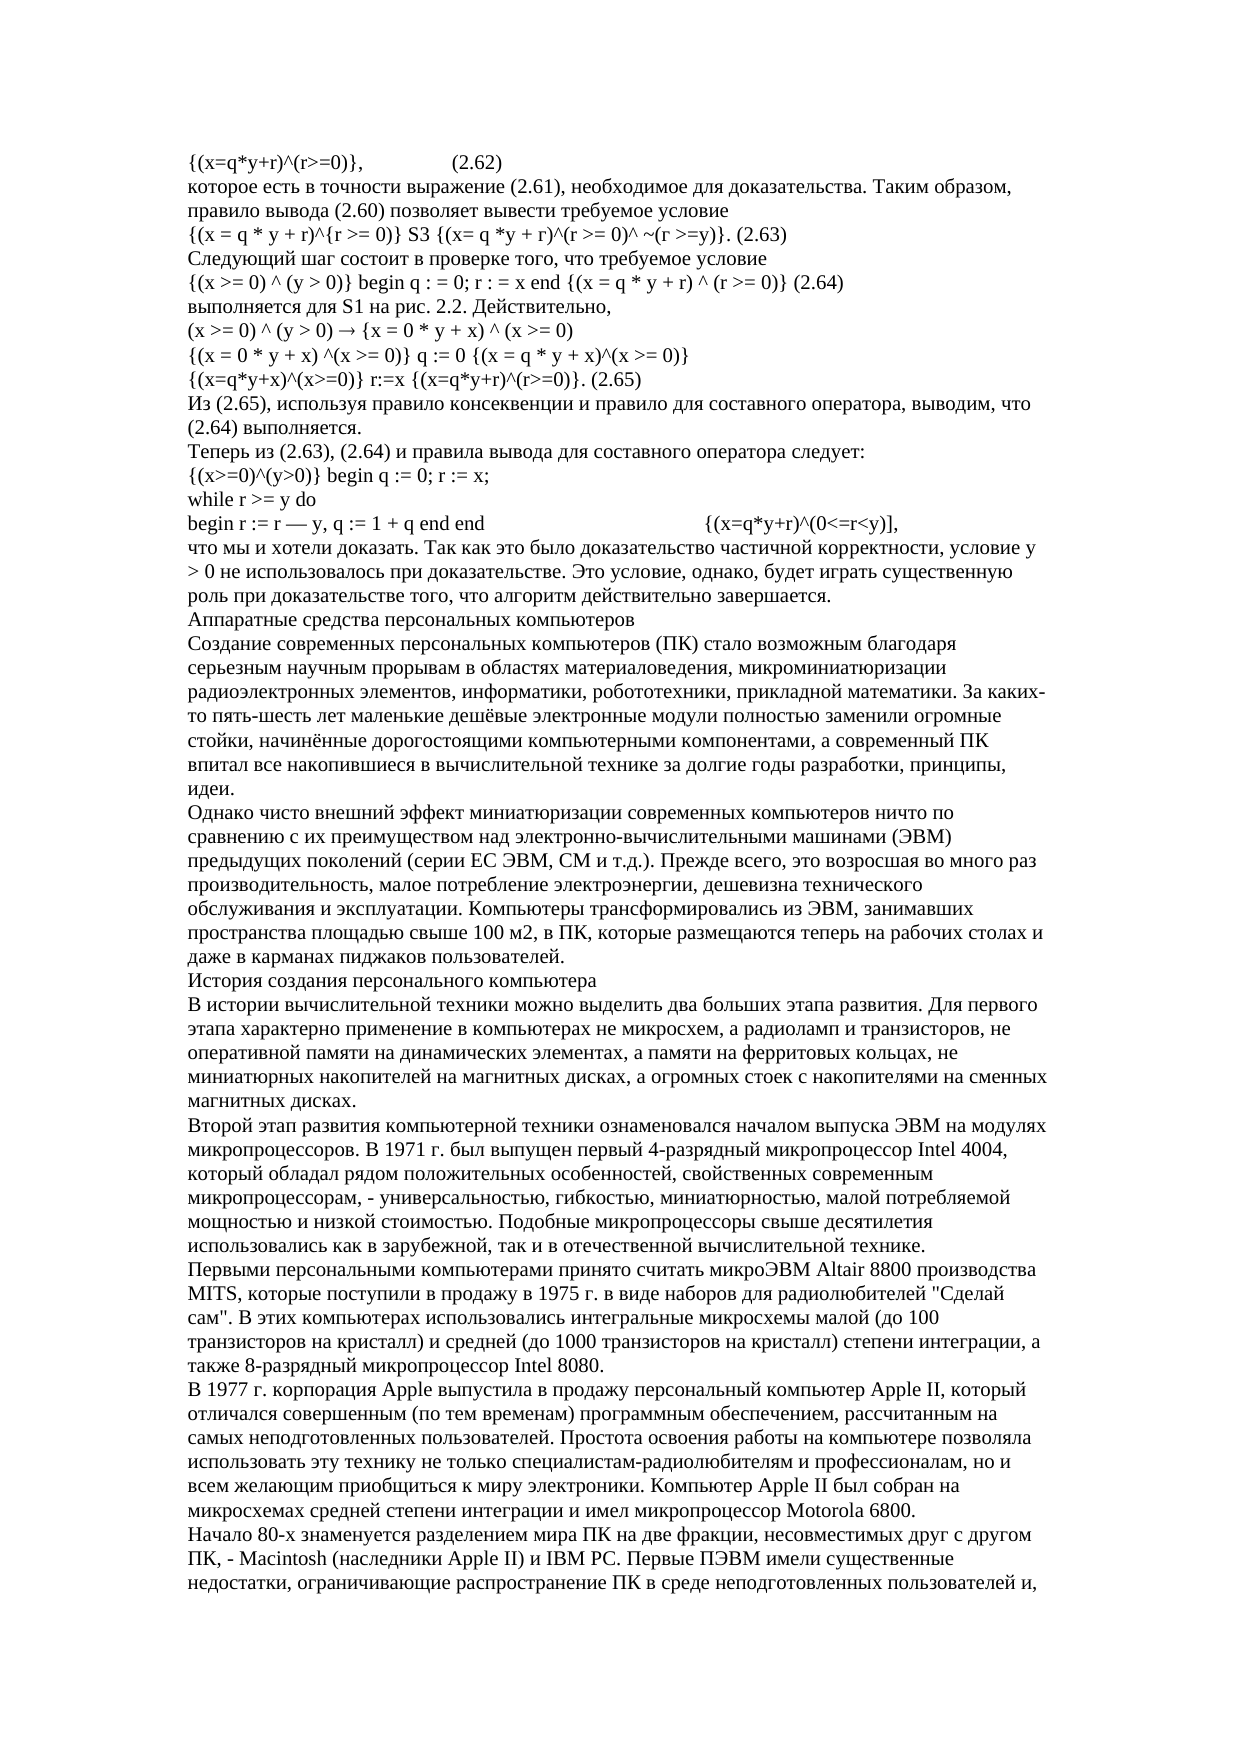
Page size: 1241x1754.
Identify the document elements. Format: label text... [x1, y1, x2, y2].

text begin r := r — у, q := 1 + q end end {(x=q*y+r)^(0<=r<y)], [187, 511, 1053, 535]
text (х >= 0) ^ (у > 0) {х = 0 * у + х) ^ (х >= 0) [187, 318, 1053, 342]
text Однако чисто внешний эффект миниатюризации современных компьютеров ничто по сравнению с их преимуществом над электронно-вычислительными машинами (ЭВМ) предыдущих поколений (серии ЕС ЭВМ, СМ и т.д.). Прежде всего, это возросшая во много раз производительность, малое потребление электроэнергии, дешевизна технического обслуживания и эксплуатации. Компьютеры трансформировались из ЭВМ, занимавших пространства площадью свыше 100 м2, в ПК, которые размещаются теперь на рабочих столах и даже в карманах пиджаков пользователей. [187, 800, 1053, 968]
text В 1977 г. корпорация Apple выпустила в продажу персональный компьютер Apple II, который отличался совершенным (по тем временам) программным обеспечением, рассчитанным на самых неподготовленных пользователей. Простота освоения работы на компьютере позволяла использовать эту технику не только специалистам-радиолюбителям и профессионалам, но и всем желающим приобщиться к миру электроники. Компьютер Apple II был собран на микросхемах средней степени интеграции и имел микропроцессор Motorola 6800. [187, 1377, 1053, 1522]
text Второй этап развития компьютерной техники ознаменовался началом выпуска ЭВМ на модулях микропроцессоров. В 1971 г. был выпущен первый 4-разрядный микропроцессор Intel 4004, который обладал рядом положительных особенностей, свойственных современным микропроцессорам, - универсальностью, гибкостью, миниатюрностью, малой потребляемой мощностью и низкой стоимостью. Подобные микропроцессоры свыше десятилетия использовались как в зарубежной, так и в отечественной вычислительной технике. [187, 1112, 1053, 1257]
text {(х>=0)^(у>0)} begin q := 0; r := х; [187, 463, 1053, 487]
text что мы и хотели доказать. Так как это было доказательство частичной корректности, условие у > 0 не использовалось при доказательстве. Это условие, однако, будет играть существенную роль при доказательстве того, что алгоритм действительно завершается. [187, 535, 1053, 607]
text Аппаратные средства персональных компьютеров [187, 607, 1053, 631]
text Создание современных персональных компьютеров (ПК) стало возможным благодаря серьезным научным прорывам в областях материаловедения, микроминиатюризации радиоэлектронных элементов, информатики, робототехники, прикладной математики. За каких-то пять-шесть лет маленькие дешёвые электронные модули полностью заменили огромные стойки, начинённые дорогостоящими компьютерными компонентами, а современный ПК впитал все накопившиеся в вычислительной технике за долгие годы разработки, принципы, идеи. [187, 631, 1053, 800]
text Из (2.65), используя правило консеквенции и правило для составного оператора, выводим, что (2.64) выполняется. [187, 391, 1053, 439]
text {(x=q*y+x)^(x>=0)} r:=x {(x=q*y+r)^(r>=0)}. (2.65) [187, 367, 1053, 391]
text {(х = q * у + r)^{r >= 0)} S3 {(x= q *у + г)^(r >= 0)^ ~(г >=у)}. (2.63) [187, 222, 1053, 246]
text В истории вычислительной техники можно выделить два больших этапа развития. Для первого этапа характерно применение в компьютерах не микросхем, а радиоламп и транзисторов, не оперативной памяти на динамических элементах, а памяти на ферритовых кольцах, не миниатюрных накопителей на магнитных дисках, а огромных стоек с накопителями на сменных магнитных дисках. [187, 992, 1053, 1112]
text которое есть в точности выражение (2.61), необходимое для доказательства. Таким образом, правило вывода (2.60) позволяет вывести требуемое условие [187, 174, 1053, 222]
text Первыми персональными компьютерами принято считать микроЭВМ Altair 8800 производства MITS, которые поступили в продажу в 1975 г. в виде наборов для радиолюбителей "Сделай сам". В этих компьютерах использовались интегральные микросхемы малой (до 100 транзисторов на кристалл) и средней (до 1000 транзисторов на кристалл) степени интеграции, а также 8-разрядный микропроцессор Intel 8080. [187, 1257, 1053, 1377]
text {(х >= 0) ^ (у > 0)} begin q : = 0; r : = х end {(х = q * у + r) ^ (r >= 0)} (2.64) [187, 270, 1053, 294]
text {(x=q*y+r)^(r>=0)}, (2.62) [187, 150, 1053, 174]
text while r >= у do [187, 487, 1053, 511]
text {(х = 0 * у + х) ^(х >= 0)} q := 0 {(х = q * у + х)^(х >= 0)} [187, 342, 1053, 367]
text выполняется для S1 на рис. 2.2. Действительно, [187, 294, 1053, 318]
text Теперь из (2.63), (2.64) и правила вывода для составного оператора следует: [187, 439, 1053, 463]
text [187, 1522, 1053, 1594]
text Следующий шаг состоит в проверке того, что требуемое условие [187, 246, 1053, 270]
text История создания персонального компьютера [187, 968, 1053, 992]
